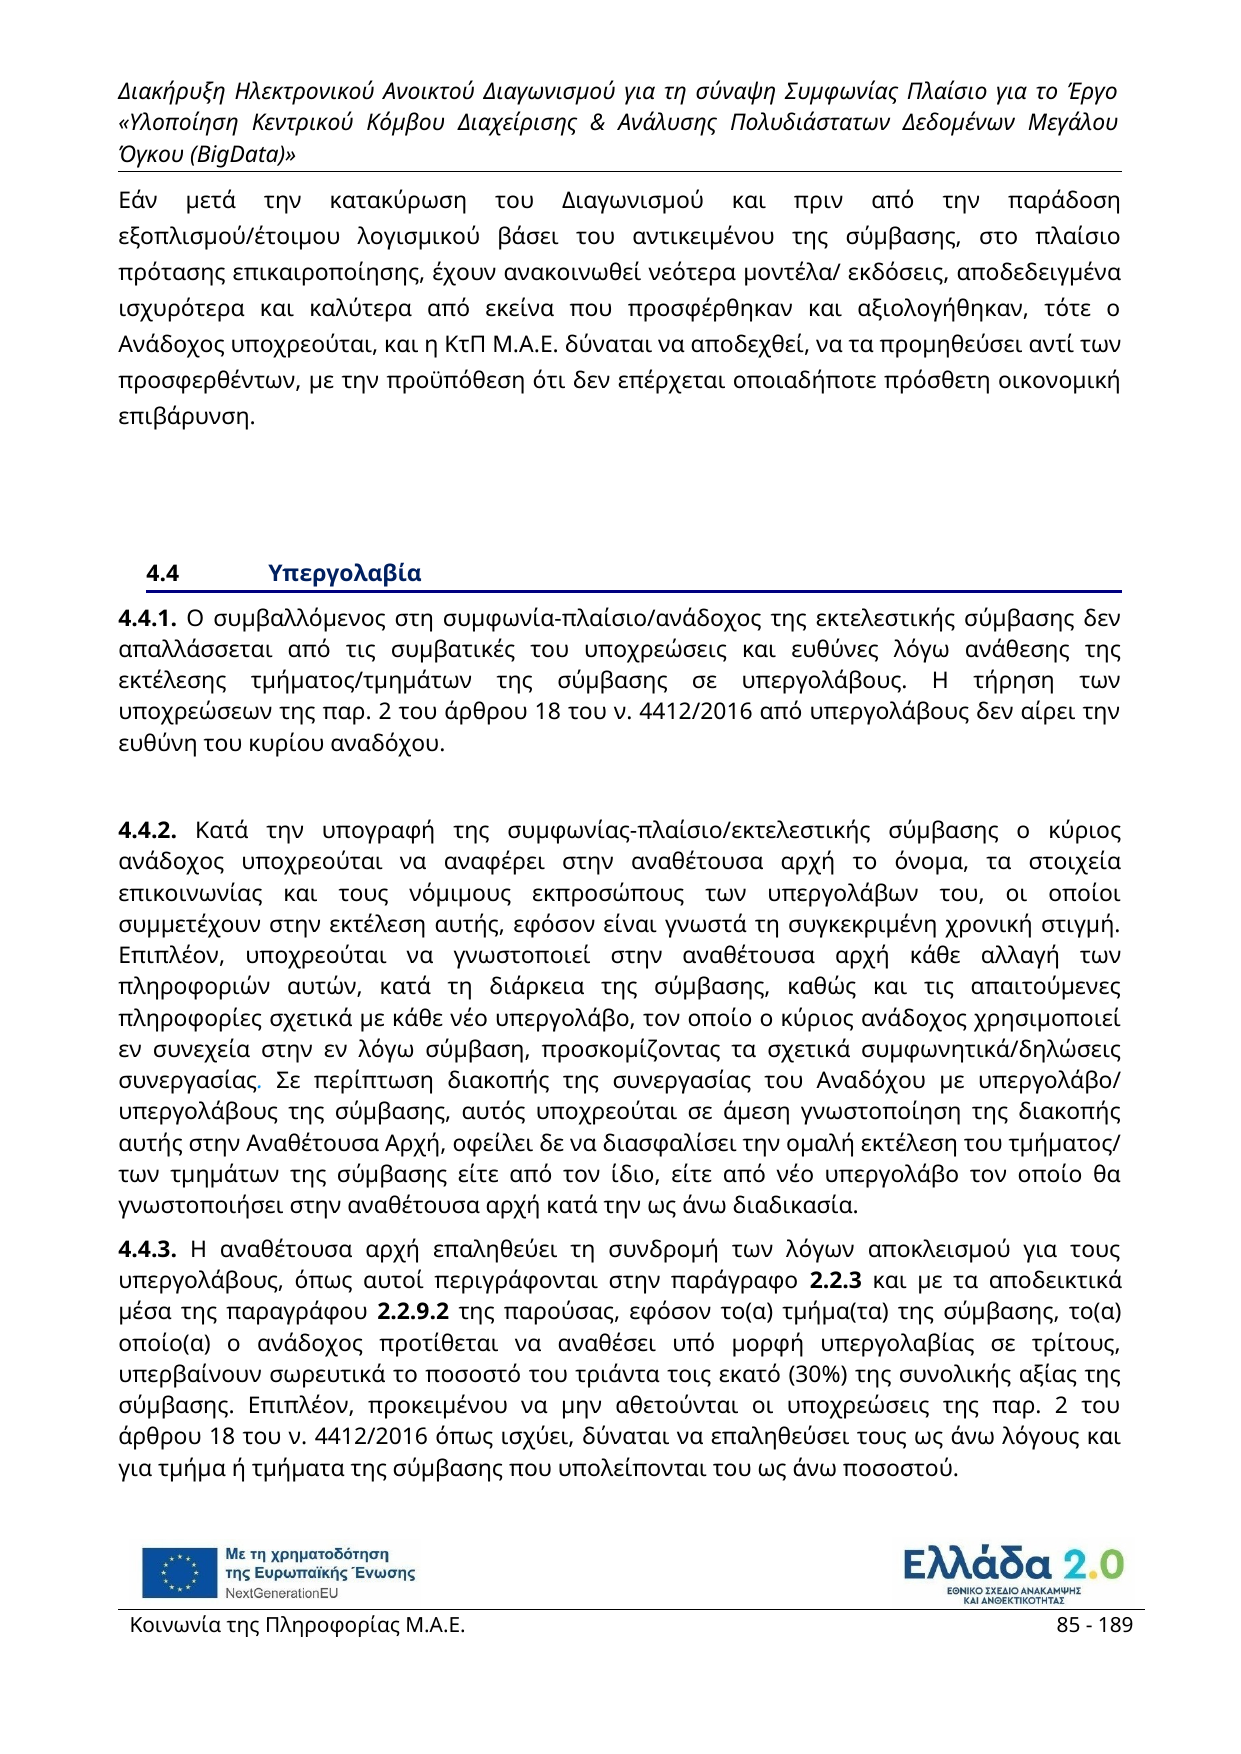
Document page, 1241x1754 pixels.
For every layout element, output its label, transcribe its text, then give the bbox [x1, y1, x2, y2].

text Εάν μετά την κατακύρωση του Διαγωνισμού και πριν από την παράδοση εξοπλισμού/έτοιμου λογισμικού βάσει του αντικειμένου της σύμβασης, στο πλαίσιο πρότασης επικαιροποίησης, έχουν ανακοινωθεί νεότερα μοντέλα/ εκδόσεις, αποδεδειγμένα ισχυρότερα και καλύτερα από εκείνα που προσφέρθηκαν και αξιολογήθηκαν, τότε ο Ανάδοχος υποχρεούται, και η ΚτΠ Μ.Α.Ε. δύναται να αποδεχθεί, να τα προμηθεύσει αντί των προσφερθέντων, με την προϋπόθεση ότι δεν επέρχεται οποιαδήποτε πρόσθετη οικονομική επιβάρυνση. [118, 184, 1122, 431]
text 4.4.1. Ο συμβαλλόμενος στη συμφωνία-πλαίσιο/ανάδοχος της εκτελεστικής σύμβασης δεν απαλλάσσεται από τις συμβατικές του υποχρεώσεις και ευθύνες λόγω ανάθεσης της εκτέλεσης τμήματος/τμημάτων της σύμβασης σε υπεργολάβους. Η τήρηση των υποχρεώσεων της παρ. 2 του άρθρου 18 του ν. 4412/2016 από υπεργολάβους δεν αίρει την ευθύνη του κυρίου αναδόχου. [118, 602, 1122, 758]
picture [892, 1537, 1135, 1609]
subtitle Υπεργολαβία [146, 557, 1122, 590]
text 4.4.2. Κατά την υπογραφή της συμφωνίας-πλαίσιο/εκτελεστικής σύμβασης ο κύριος ανάδοχος υποχρεούται να αναφέρει στην αναθέτουσα αρχή το όνομα, τα στοιχεία επικοινωνίας και τους νόμιμους εκπροσώπους των υπεργολάβων του, οι οποίοι συμμετέχουν στην εκτέλεση αυτής, εφόσον είναι γνωστά τη συγκεκριμένη χρονική στιγμή. Επιπλέον, υποχρεούται να γνωστοποιεί στην αναθέτουσα αρχή κάθε αλλαγή των πληροφοριών αυτών, κατά τη διάρκεια της σύμβασης, καθώς και τις απαιτούμενες πληροφορίες σχετικά με κάθε νέο υπεργολάβο, τον οποίο ο κύριος ανάδοχος χρησιμοποιεί εν συνεχεία στην εν λόγω σύμβαση, προσκομίζοντας τα σχετικά συμφωνητικά/δηλώσεις συνεργασίας. Σε περίπτωση διακοπής της συνεργασίας του Αναδόχου με υπεργολάβο/ υπεργολάβους της σύμβασης, αυτός υποχρεούται σε άμεση γνωστοποίηση της διακοπής αυτής στην Αναθέτουσα Αρχή, οφείλει δε να διασφαλίσει την ομαλή εκτέλεση του τμήματος/ των τμημάτων της σύμβασης είτε από τον ίδιο, είτε από νέο υπεργολάβο τον οποίο θα γνωστοποιήσει στην αναθέτουσα αρχή κατά την ως άνω διαδικασία. [118, 814, 1122, 1220]
picture [129, 1539, 422, 1608]
text 4.4.3. Η αναθέτουσα αρχή επαληθεύει τη συνδρομή των λόγων αποκλεισμού για τους υπεργολάβους, όπως αυτοί περιγράφονται στην παράγραφο ‎2.2.3 και με τα αποδεικτικά μέσα της παραγράφου ‎2.2.9.2 της παρούσας, εφόσον το(α) τμήμα(τα) της σύμβασης, το(α) οποίο(α) ο ανάδοχος προτίθεται να αναθέσει υπό μορφή υπεργολαβίας σε τρίτους, υπερβαίνουν σωρευτικά το ποσοστό του τριάντα τοις εκατό (30%) της συνολικής αξίας της σύμβασης. Επιπλέον, προκειμένου να μην αθετούνται οι υποχρεώσεις της παρ. 2 του άρθρου 18 του ν. 4412/2016 όπως ισχύει, δύναται να επαληθεύσει τους ως άνω λόγους και για τμήμα ή τμήματα της σύμβασης που υπολείπονται του ως άνω ποσοστού. [118, 1233, 1122, 1483]
